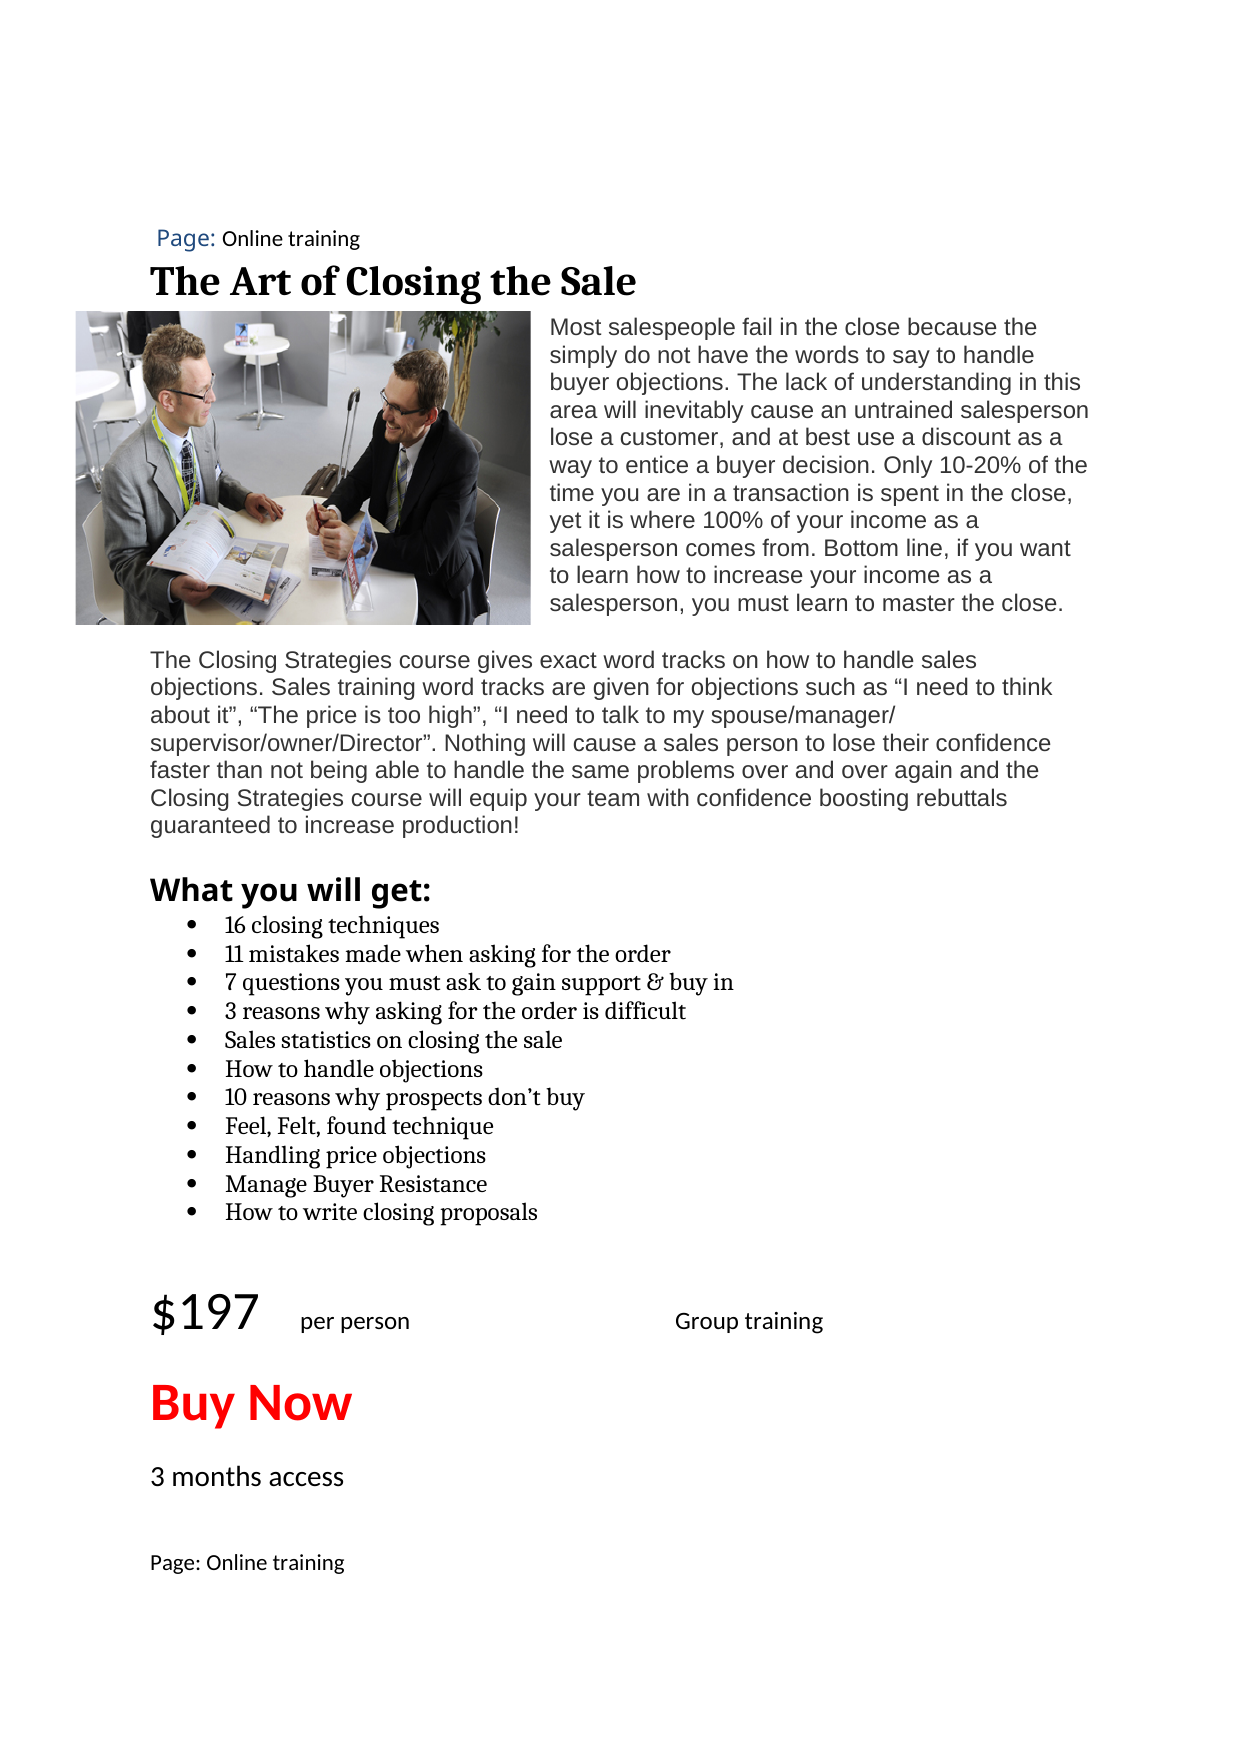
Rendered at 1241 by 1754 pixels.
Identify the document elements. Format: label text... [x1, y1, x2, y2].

list 10 reasons why prospects don’t buy [187, 1083, 1090, 1112]
list How to write closing proposals [187, 1198, 1090, 1227]
text Most salespeople fail in the close because the simply do not have the words to say to handle buyer objections. The lack of understanding in this area will inevitably cause an untrained salesperson lose a customer, and at best use a discount as a way to entice a buyer decision. Only 10-20% of the time you are in a transaction is spent in the close, yet it is where 100% of your income as a salesperson comes from. Bottom line, if you want to learn how to increase your income as a salesperson, you must learn to master the close. [531, 313, 1090, 617]
text The Closing Strategies course gives exact word tracks on how to handle sales objections. Sales training word tracks are given for objections such as “I need to think about it”, “The price is too high”, “I need to talk to my spouse/manager/ supervisor/owner/Director”. Nothing will cause a sales person to lose their confidence faster than not being able to handle the same problems over and over again and the Closing Strategies course will equip your team with confidence boosting rebuttals guaranteed to increase production! [150, 646, 1090, 839]
text Buy Now [150, 1367, 1090, 1433]
text 3 months access [150, 1458, 1090, 1493]
text $197 per person Group training [150, 1277, 1090, 1343]
list Sales statistics on closing the sale [187, 1026, 1090, 1054]
text The Art of Closing the Sale [150, 258, 1090, 306]
list Manage Buyer Resistance [187, 1169, 1090, 1198]
list 11 mistakes made when asking for the order [187, 939, 1090, 968]
list 3 reasons why asking for the order is difficult [187, 997, 1090, 1026]
list 7 questions you must ask to gain support & buy in [187, 968, 1090, 997]
list How to handle objections [187, 1054, 1090, 1083]
list Feel, Felt, found technique [187, 1112, 1090, 1141]
text Page: Online training [150, 222, 1090, 253]
text What you will get: [150, 868, 1090, 911]
list 16 closing techniques [187, 911, 1090, 939]
picture [75, 311, 531, 625]
list Handling price objections [187, 1141, 1090, 1169]
text Page: Online training [150, 1548, 1090, 1576]
